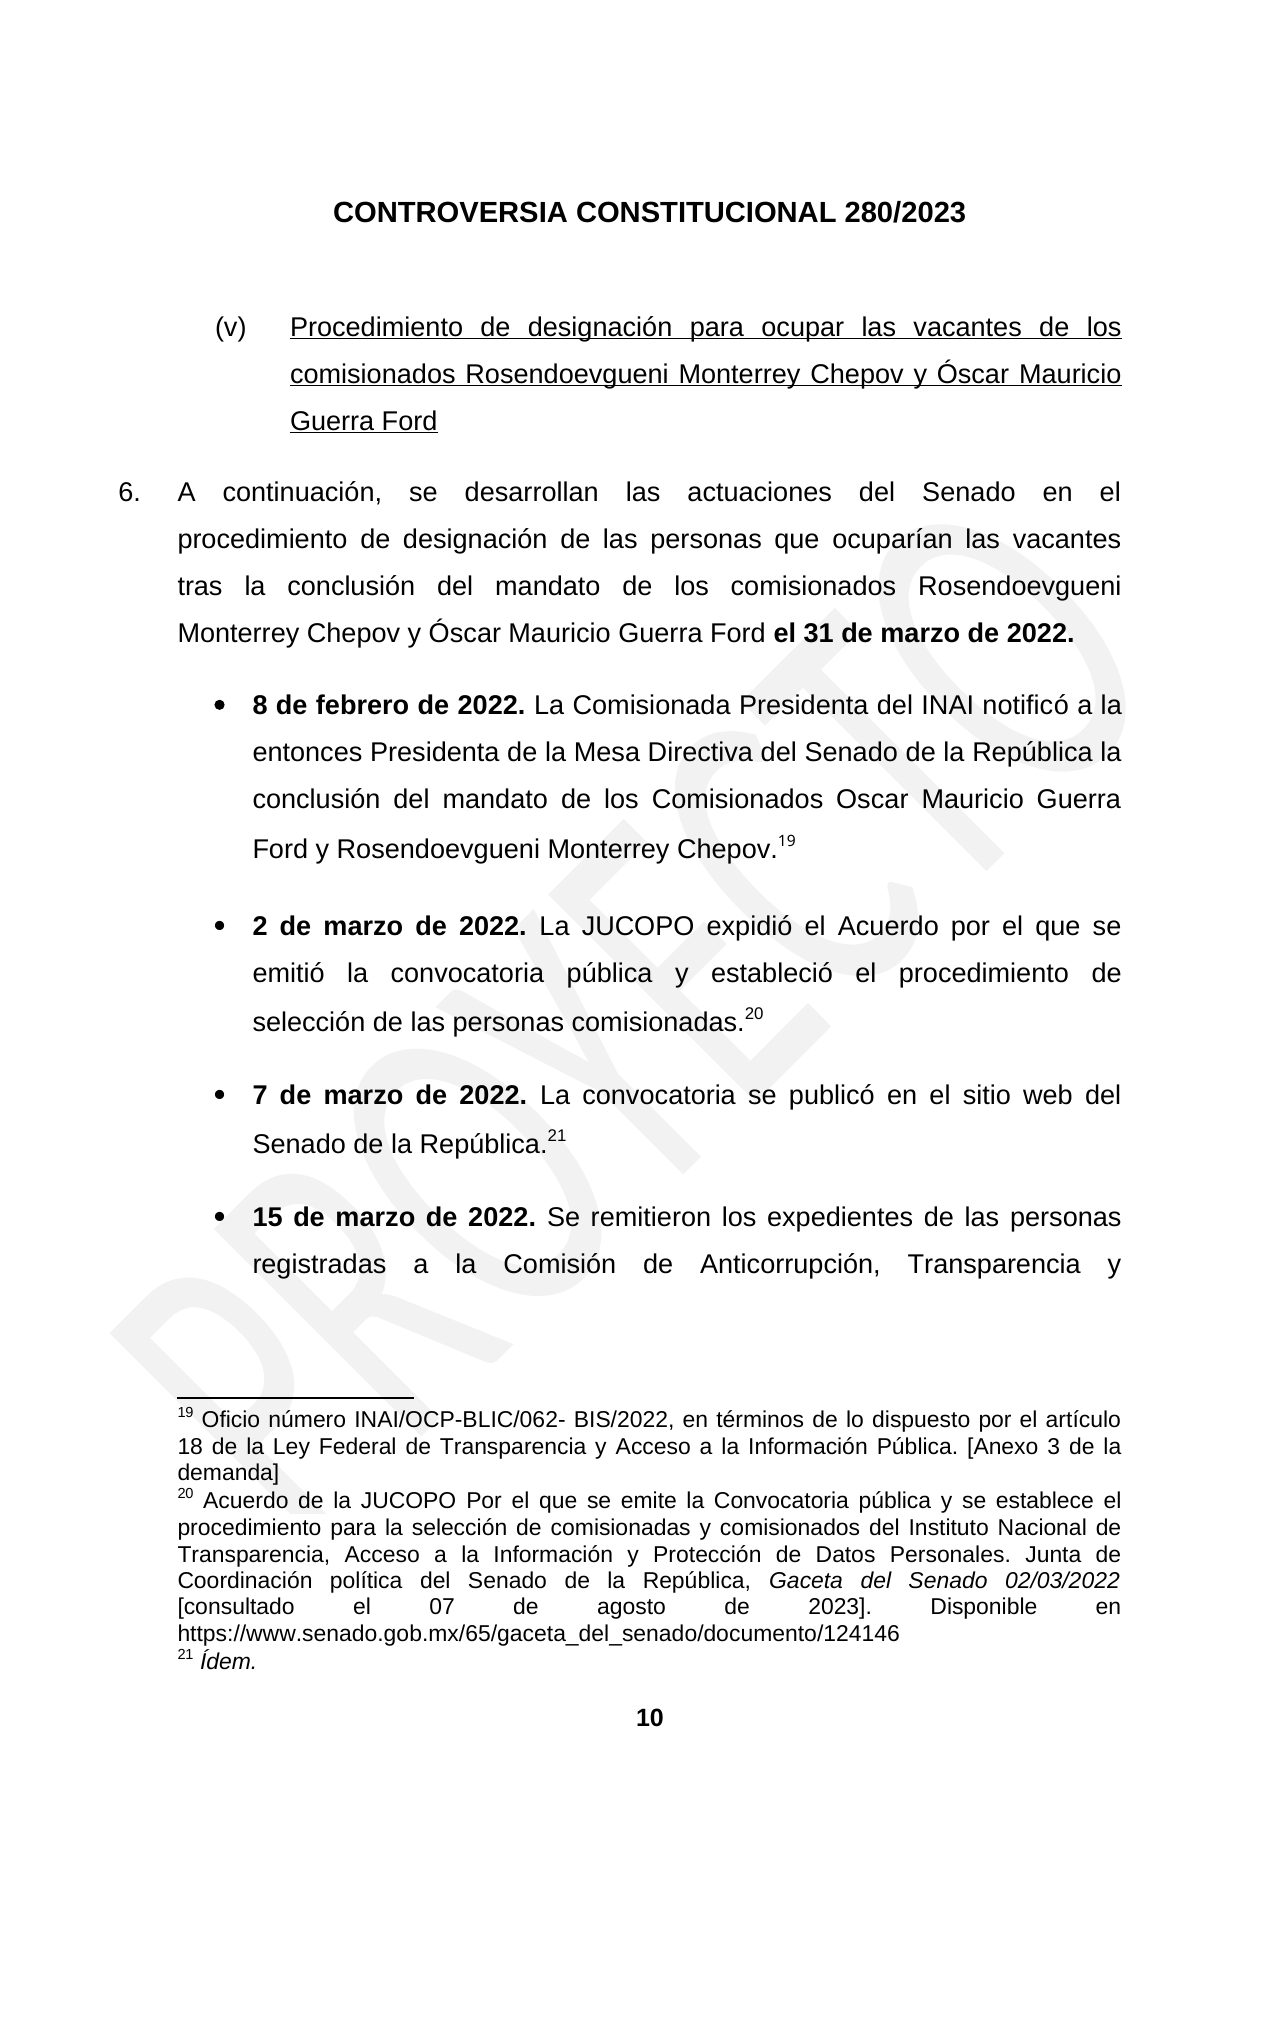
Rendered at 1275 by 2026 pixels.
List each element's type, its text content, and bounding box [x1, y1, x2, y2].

list 2 de marzo de 2022. La JUCOPO expidió el Acuerdo por el que se emitió la convocatoria pública y estableció el procedimiento de selección de las personas comisionadas. [215, 910, 1122, 1037]
list A continuación, se desarrollan las actuaciones del Senado en el procedimiento de designación de las personas que ocuparían las vacantes tras la conclusión del mandato de los comisionados Rosendoevgueni Monterrey Chepov y Óscar Mauricio Guerra Ford el 31 de marzo de 2022. [118, 476, 1122, 648]
list 7 de marzo de 2022. La convocatoria se publicó en el sitio web del Senado de la República. [215, 1079, 1122, 1160]
list Procedimiento de designación para ocupar las vacantes de los comisionados Rosendoevgueni Monterrey Chepov y Óscar Mauricio Guerra Ford [215, 311, 1122, 436]
list 15 de marzo de 2022. Se remitieron los expedientes de las personas registradas a la Comisión de Anticorrupción, Transparencia y Participación Ciudadana del Senado (en adelante “Comisión de Anticorrupción”). [215, 1201, 1122, 1280]
list 8 de febrero de 2022. La Comisionada Presidenta del INAI notificó a la entonces Presidenta de la Mesa Directiva del Senado de la República la conclusión del mandato de los Comisionados Oscar Mauricio Guerra Ford y Rosendoevgueni Monterrey Chepov. [215, 689, 1122, 867]
